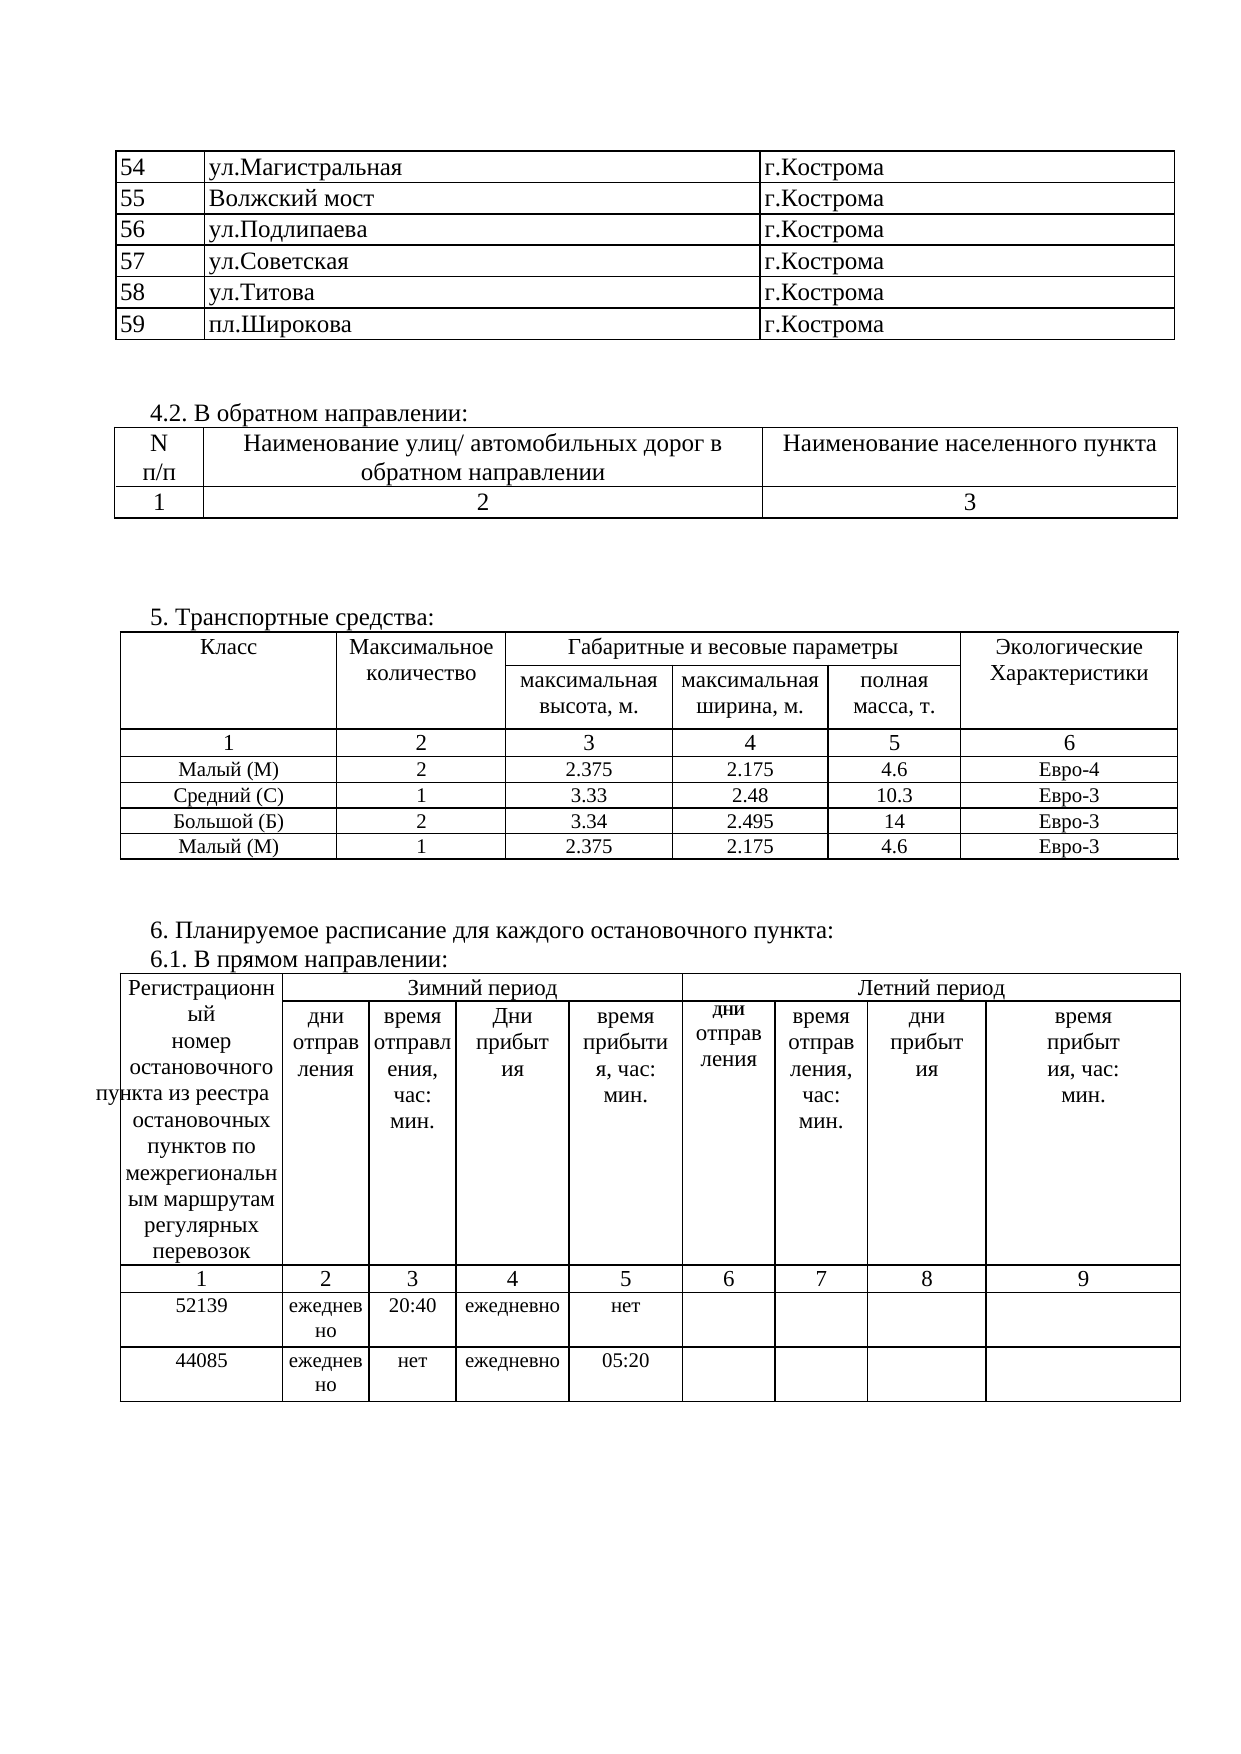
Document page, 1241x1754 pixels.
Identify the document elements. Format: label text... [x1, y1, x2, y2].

table_cell максимальная высота, м. [506, 666, 672, 728]
table_cell 1 [337, 834, 505, 858]
text 4.2. В обратном направлении: [150, 398, 1090, 427]
table_cell 4.6 [829, 757, 960, 781]
table_cell ежедневно [283, 1348, 368, 1401]
table_cell Малый (М) [121, 834, 336, 858]
table_cell 2 [337, 757, 505, 781]
table_cell нет [370, 1348, 455, 1401]
table_cell Средний (С) [121, 783, 336, 807]
table_cell 3.34 [506, 809, 672, 833]
table_cell максимальная ширина, м. [673, 666, 827, 728]
table_cell ул.Советская [205, 246, 759, 276]
table_header Габаритные и весовые параметры [506, 633, 960, 664]
table_cell 55 [117, 183, 204, 213]
table_cell дни отправ ления [283, 1002, 368, 1264]
table_cell [868, 1348, 985, 1401]
table_header Летний период [683, 974, 1180, 1000]
table_cell г.Кострома [761, 183, 1174, 213]
table_cell 2 [204, 487, 762, 517]
table_cell 54 [117, 152, 204, 181]
table_cell полная масса, т. [829, 666, 960, 728]
table_cell 10.3 [829, 783, 960, 807]
table_cell Малый (М) [121, 757, 336, 781]
table_cell ул.Титова [205, 277, 759, 307]
table_cell 8 [868, 1266, 985, 1292]
table_cell 5 [570, 1266, 682, 1292]
table_cell ежедневно [457, 1348, 568, 1401]
table_cell 20:40 [370, 1293, 455, 1346]
table_cell 6 [961, 730, 1177, 756]
table_header Зимний период [283, 974, 682, 1000]
table_header Наименование улиц/ автомобильных дорог в обратном направлении [204, 428, 762, 486]
table_cell ДНИ отправ ления [683, 1002, 774, 1264]
table_cell 1 [337, 783, 505, 807]
table_cell 4.6 [829, 834, 960, 858]
table_cell 9 [987, 1266, 1180, 1292]
table_cell 1 [115, 487, 203, 517]
table_cell 59 [117, 309, 204, 339]
table_cell Евро-4 [961, 757, 1177, 781]
table_cell г.Кострома [761, 152, 1174, 181]
table_cell [683, 1348, 774, 1401]
table_cell г.Кострома [761, 277, 1174, 307]
table_cell 5 [829, 730, 960, 756]
table_cell г.Кострома [761, 246, 1174, 276]
table_cell Евро-3 [961, 834, 1177, 858]
table_cell 52139 [121, 1293, 282, 1346]
table_cell 1 [121, 730, 336, 756]
table_cell время отправ ления, час: мин. [776, 1002, 867, 1264]
table_cell 56 [117, 215, 204, 244]
table_header Экологические Характеристики [961, 633, 1177, 728]
table_cell 7 [776, 1266, 867, 1292]
table_cell 3 [763, 486, 1177, 517]
table_cell 44085 [121, 1348, 282, 1401]
table_cell 57 [117, 246, 204, 276]
table_cell 2 [337, 730, 505, 756]
table_header Наименование населенного пункта [763, 428, 1177, 486]
table_cell нет [570, 1293, 682, 1346]
table_cell 3.33 [506, 783, 672, 807]
table_cell Волжский мост [205, 183, 759, 213]
table_cell Евро-3 [961, 809, 1177, 833]
text 5. Транспортные средства: [150, 602, 1090, 631]
table_cell 2.175 [673, 757, 827, 781]
table_cell 4 [673, 730, 827, 756]
table_cell время отправл ения, час: мин. [370, 1002, 455, 1264]
table_cell 05:20 [570, 1348, 682, 1401]
table_cell 6 [683, 1266, 774, 1292]
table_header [121, 974, 282, 1264]
table_cell Большой (Б) [121, 809, 336, 833]
table_cell дни прибыт ия [868, 1002, 985, 1264]
table_cell 58 [117, 277, 204, 307]
text 6.1. В прямом направлении: [150, 944, 1090, 972]
table_cell 3 [506, 730, 672, 756]
table_cell г.Кострома [761, 215, 1174, 244]
table_header N п/п [115, 428, 203, 486]
table_cell г.Кострома [761, 309, 1174, 339]
table_cell ежедневно [283, 1293, 368, 1346]
table_cell 2.495 [673, 809, 827, 833]
table_cell 14 [829, 809, 960, 833]
table_cell ул.Подлипаева [205, 215, 759, 244]
table_cell 2.375 [506, 757, 672, 781]
table_cell время прибыт ия, час: мин. [987, 1002, 1180, 1264]
table_cell 2.375 [506, 834, 672, 858]
table_header Максимальное количество [337, 633, 505, 728]
table_cell ежедневно [457, 1293, 568, 1346]
table_cell [987, 1348, 1180, 1401]
table_cell 3 [370, 1266, 455, 1292]
table_cell время прибыти я, час: мин. [570, 1002, 682, 1264]
table_cell [776, 1348, 867, 1401]
table_cell 2.48 [673, 783, 827, 807]
table_cell 4 [457, 1266, 568, 1292]
table_cell ул.Магистральная [205, 152, 759, 181]
table_cell [987, 1293, 1180, 1346]
table_cell [683, 1293, 774, 1346]
table_cell пл.Широкова [205, 309, 759, 339]
table_cell [868, 1293, 985, 1346]
table_cell 2 [337, 809, 505, 833]
table_cell Евро-3 [961, 783, 1177, 807]
text 6. Планируемое расписание для каждого остановочного пункта: [150, 915, 1090, 944]
table_cell 1 [121, 1266, 282, 1292]
table_cell 2.175 [673, 834, 827, 858]
table_header Класс [121, 633, 336, 728]
table_cell Дни прибыт ия [457, 1002, 568, 1264]
table_cell [776, 1293, 867, 1346]
table_cell 2 [283, 1266, 368, 1292]
